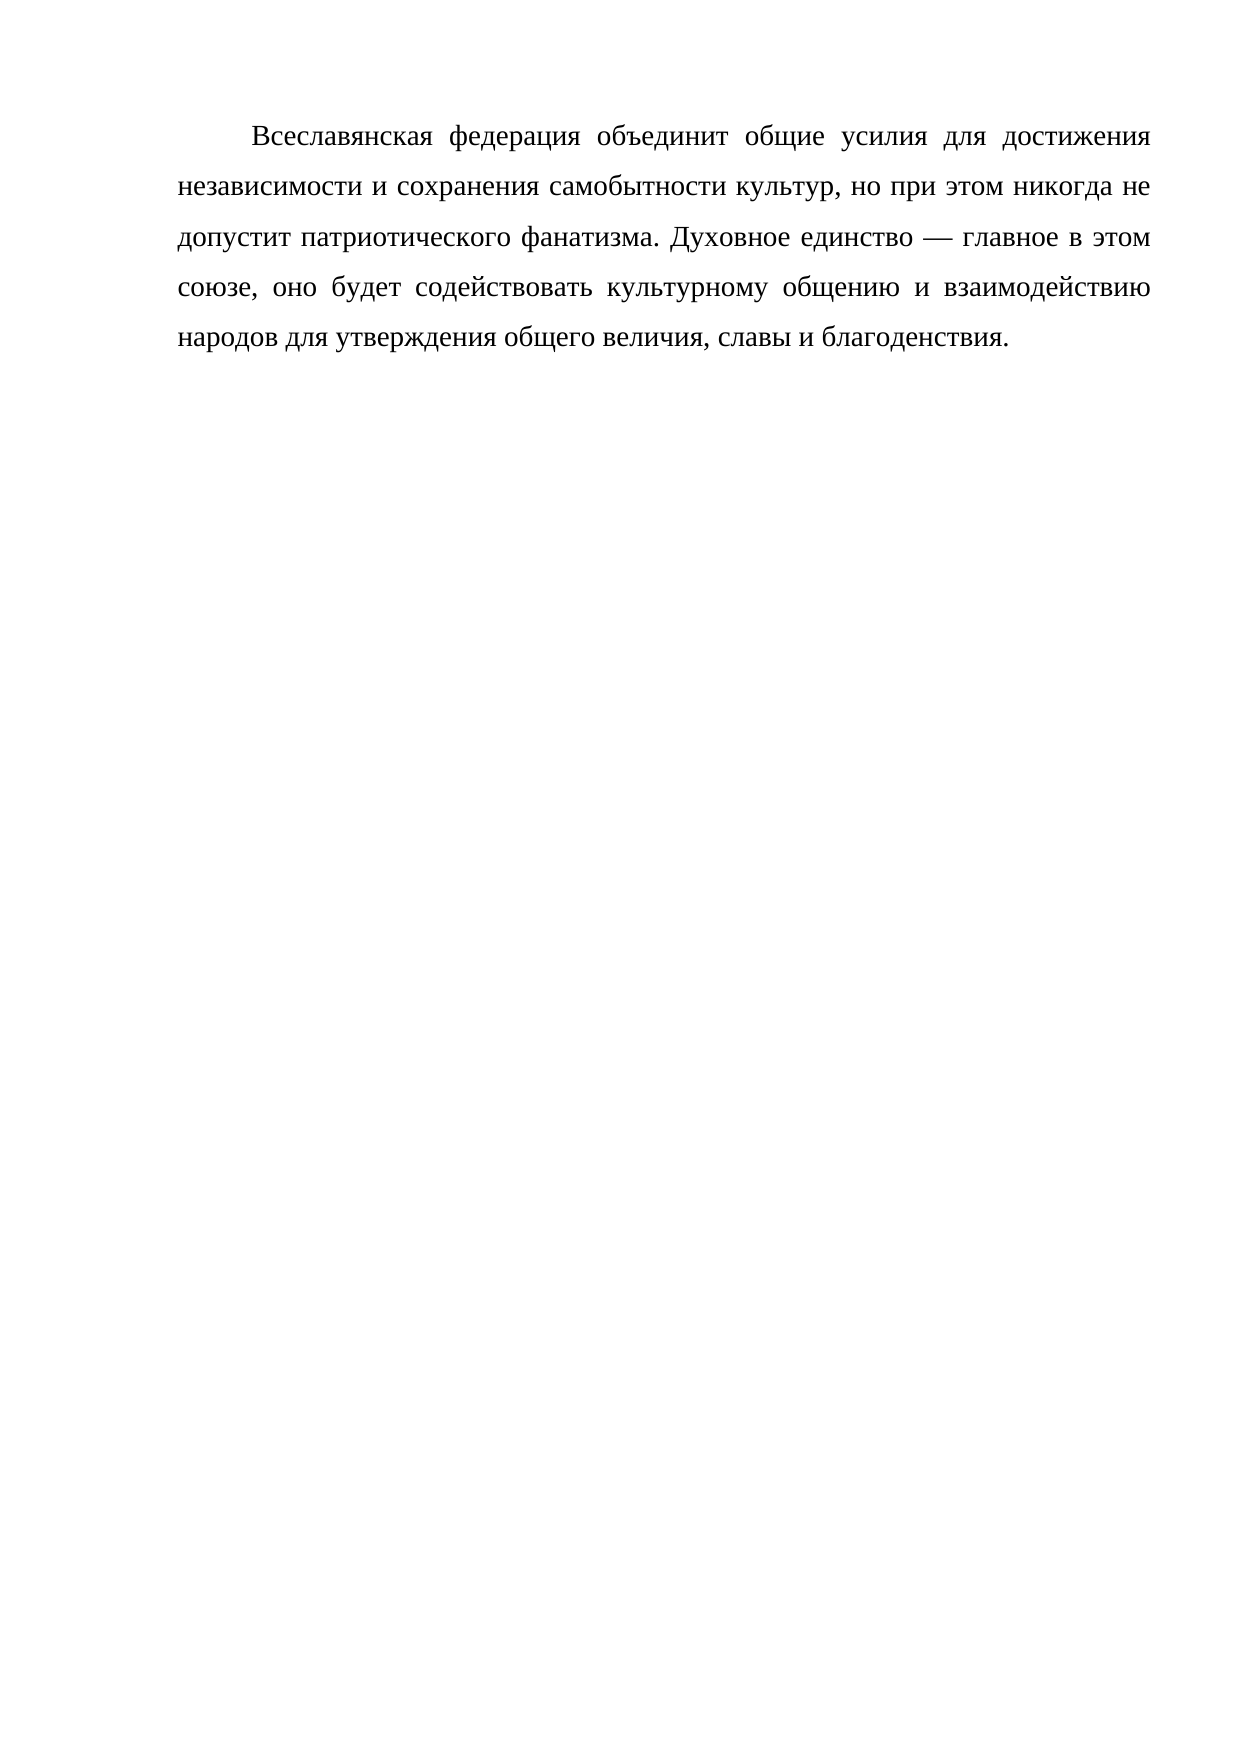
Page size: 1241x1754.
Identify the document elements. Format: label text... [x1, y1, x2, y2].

text Всеславянская федерация объединит общие усилия для достижения независимости и сохранения самобытности культур, но при этом никогда не допустит патриотического фанатизма. Духовное единство — главное в этом союзе, оно будет содействовать культурному общению и взаимодействию народов для утверждения общего величия, славы и благоденствия. [177, 118, 1152, 353]
